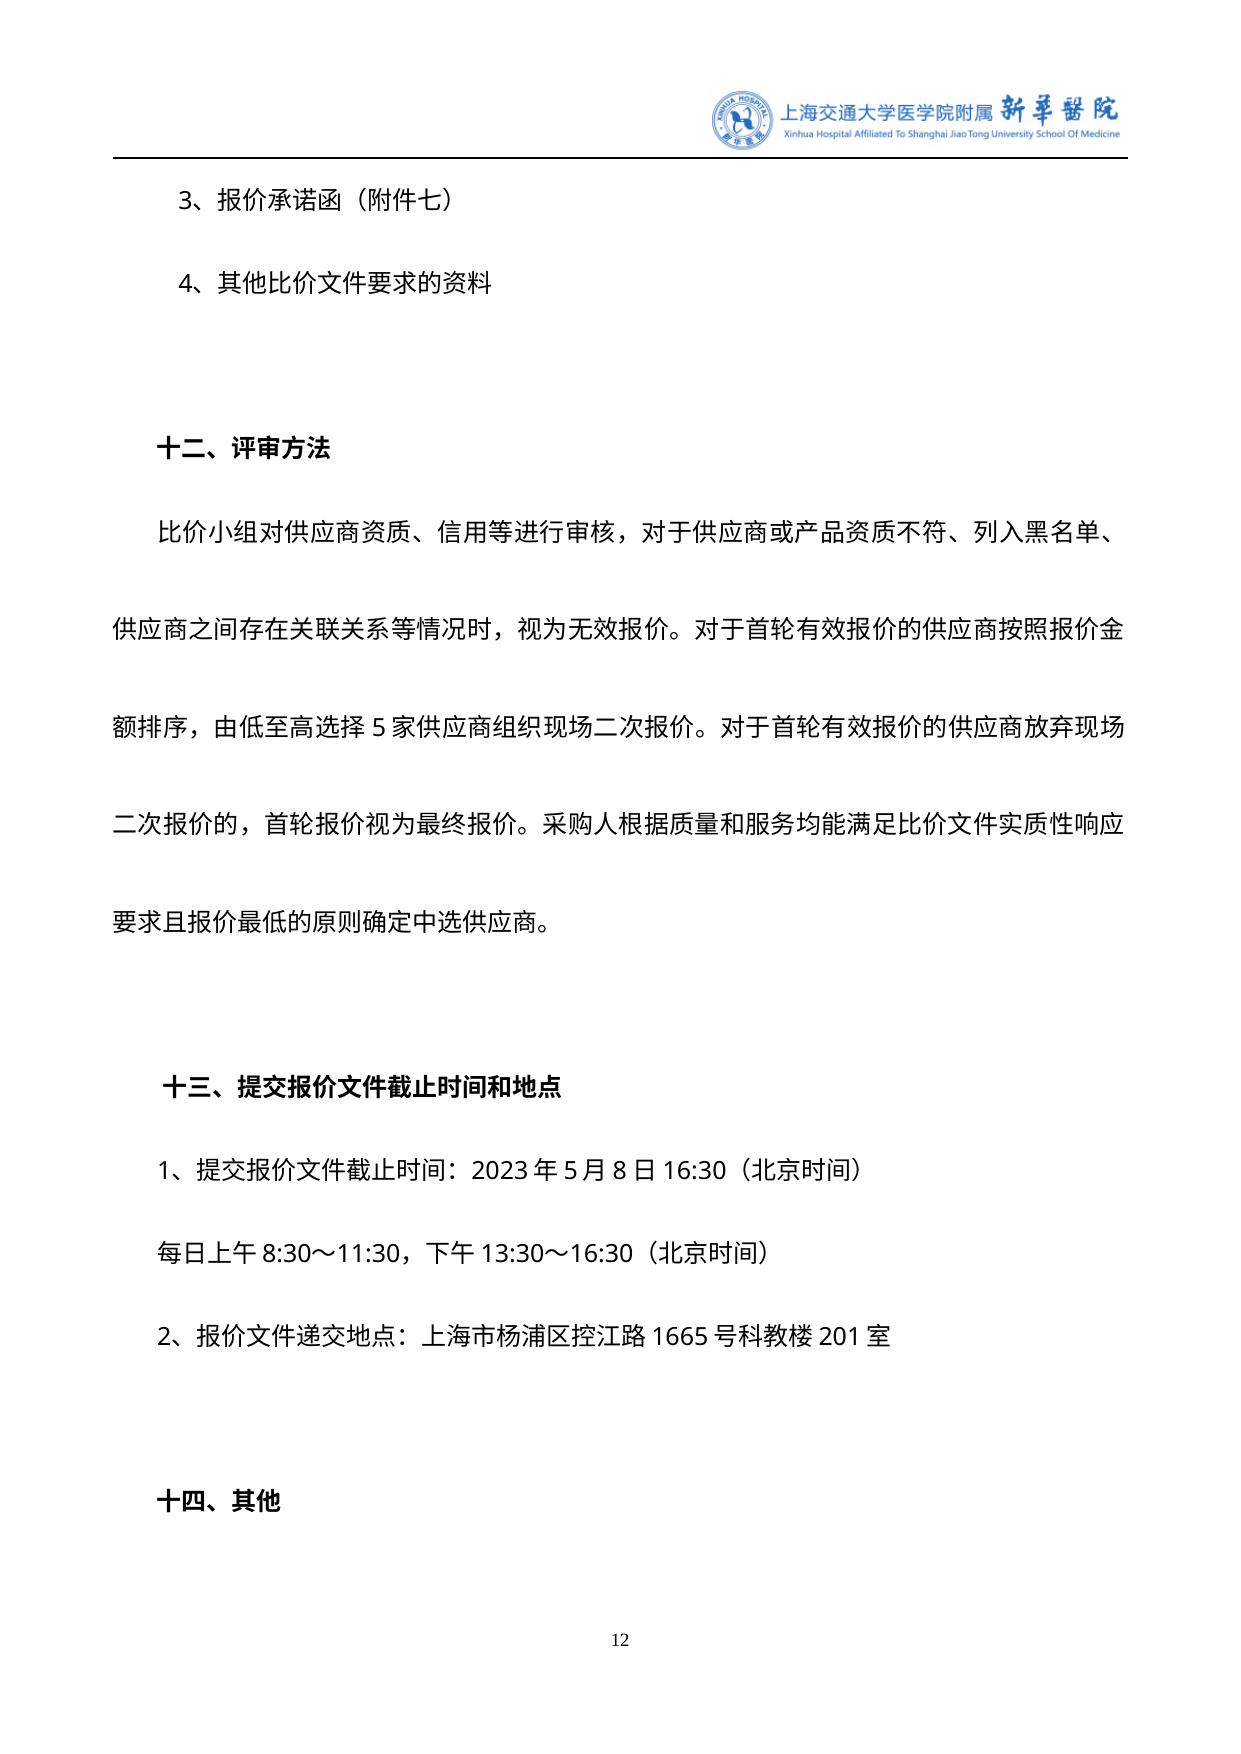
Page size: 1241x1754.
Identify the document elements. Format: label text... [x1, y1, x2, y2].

text 十四、其他 [112, 1467, 1128, 1532]
text 十三、提交报价文件截止时间和地点 [112, 1053, 1128, 1118]
text 比价小组对供应商资质、信用等进行审核，对于供应商或产品资质不符、列入黑名单、供应商之间存在关联关系等情况时，视为无效报价。对于首轮有效报价的供应商按照报价金额排序，由低至高选择5家供应商组织现场二次报价。对于首轮有效报价的供应商放弃现场二次报价的，首轮报价视为最终报价。采购人根据质量和服务均能满足比价文件实质性响应要求且报价最低的原则确定中选供应商。 [112, 498, 1128, 953]
text 1、提交报价文件截止时间：2023年5月8日 16:30（北京时间） [112, 1136, 1128, 1201]
picture [708, 88, 1128, 156]
text 十二、评审方法 [157, 414, 1128, 479]
text 每日上午8:30～11:30，下午13:30～16:30（北京时间） [112, 1219, 1128, 1284]
text 2、报价文件递交地点：上海市杨浦区控江路1665号科教楼201室 [112, 1302, 1128, 1367]
list 报价承诺函（附件七） [178, 166, 1128, 231]
list 其他比价文件要求的资料 [178, 249, 1128, 314]
